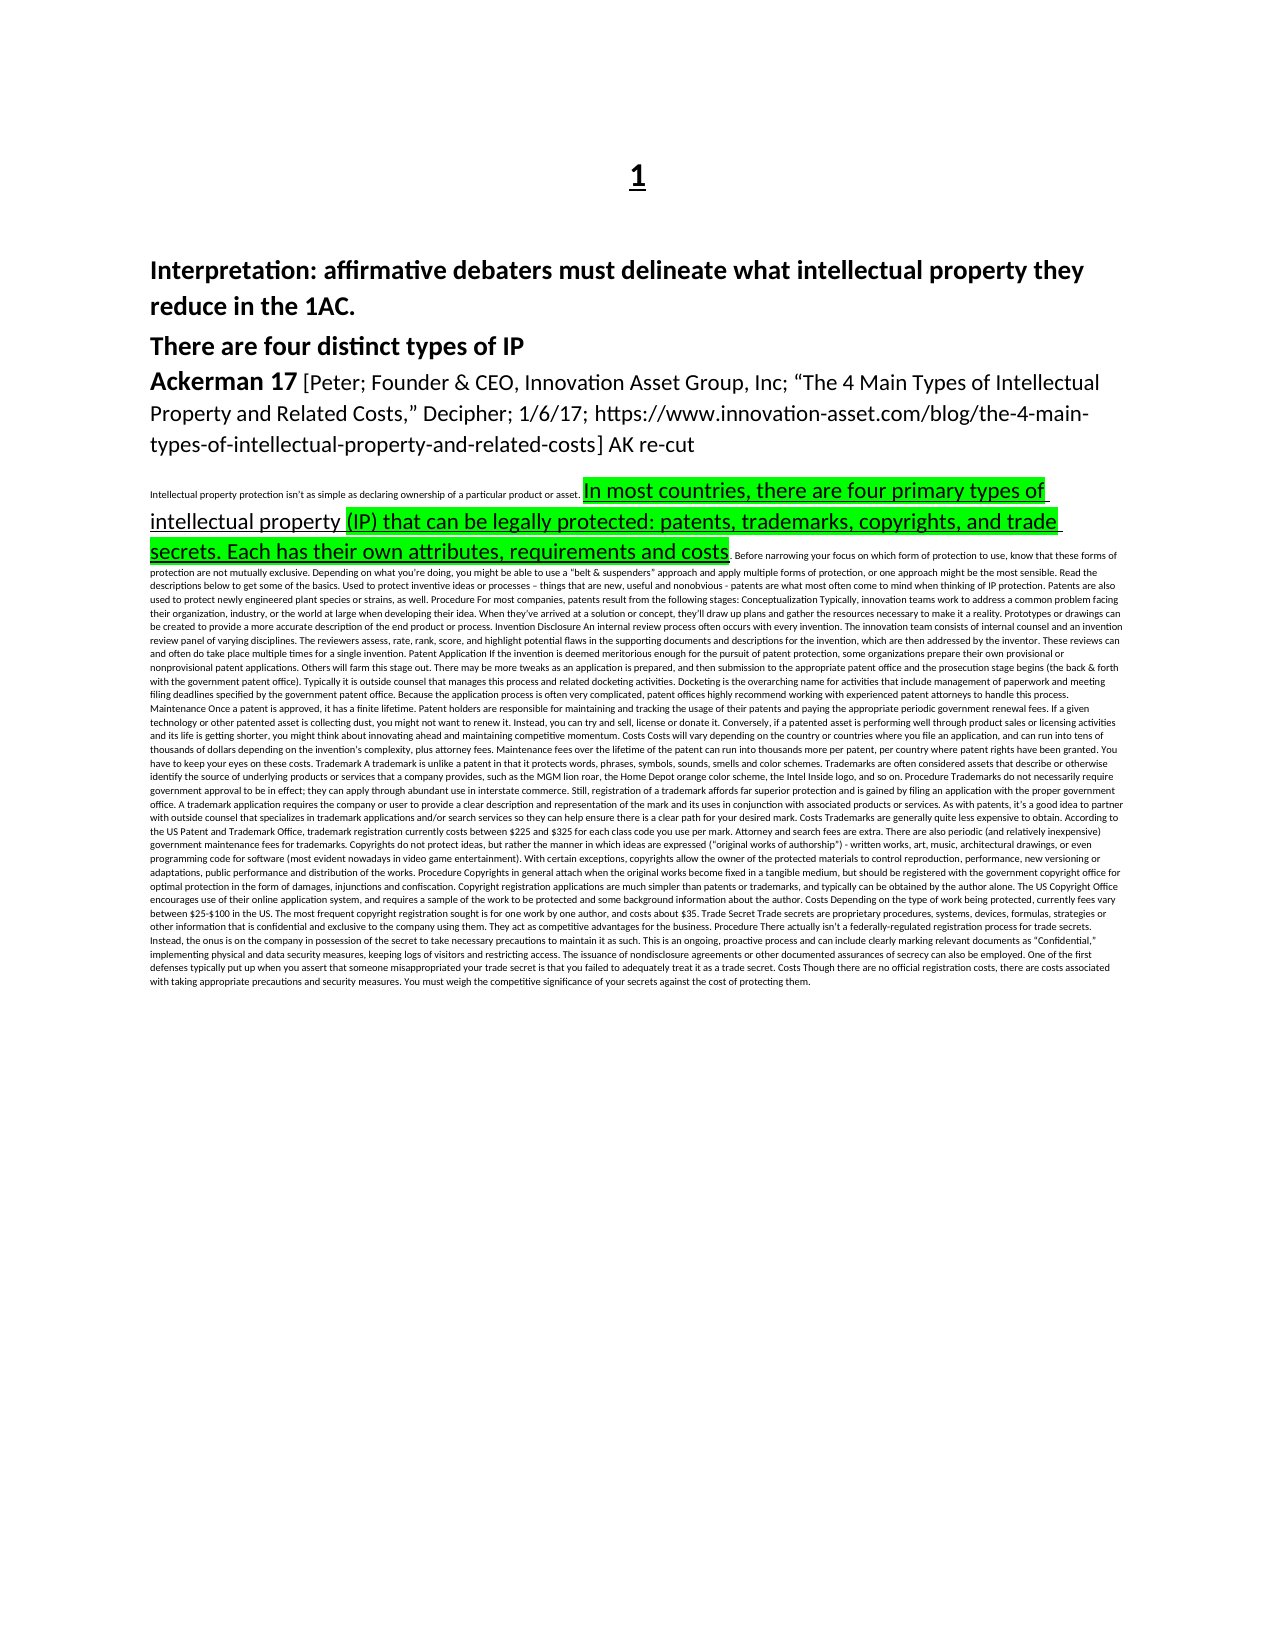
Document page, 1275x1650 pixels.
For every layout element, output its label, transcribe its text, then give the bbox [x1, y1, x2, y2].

text Ackerman 17 [Peter; Founder & CEO, Innovation Asset Group, Inc; “The 4 Main Types of Intellectual Property and Related Costs,” Decipher; 1/6/17; https://www.innovation-asset.com/blog/the-4-main-types-of-intellectual-property-and-related-costs] AK re-cut [150, 364, 1125, 458]
subtitle Interpretation: affirmative debaters must delineate what intellectual property they reduce in the 1AC. [150, 253, 1125, 322]
subtitle 1 [150, 154, 1125, 195]
subtitle There are four distinct types of IP [150, 329, 1125, 362]
text Intellectual property protection isn’t as simple as declaring ownership of a particular product or asset. In most countries, there are four primary types of intellectual property (IP) that can be legally protected: patents, trademarks, copyrights, and trade secrets. Each has their own attributes, requirements and costs. Before narrowing your focus on which form of protection to use, know that these forms of protection are not mutually exclusive. Depending on what you’re doing, you might be able to use a “belt & suspenders” approach and apply multiple forms of protection, or one approach might be the most sensible. Read the descriptions below to get some of the basics. Used to protect inventive ideas or processes – things that are new, useful and nonobvious - patents are what most often come to mind when thinking of IP protection. Patents are also used to protect newly engineered plant species or strains, as well. Procedure For most companies, patents result from the following stages: Conceptualization Typically, innovation teams work to address a common problem facing their organization, industry, or the world at large when developing their idea. When they’ve arrived at a solution or concept, they’ll draw up plans and gather the resources necessary to make it a reality. Prototypes or drawings can be created to provide a more accurate description of the end product or process. Invention Disclosure An internal review process often occurs with every invention. The innovation team consists of internal counsel and an invention review panel of varying disciplines. The reviewers assess, rate, rank, score, and highlight potential flaws in the supporting documents and descriptions for the invention, which are then addressed by the inventor. These reviews can and often do take place multiple times for a single invention. Patent Application If the invention is deemed meritorious enough for the pursuit of patent protection, some organizations prepare their own provisional or nonprovisional patent applications. Others will farm this stage out. There may be more tweaks as an application is prepared, and then submission to the appropriate patent office and the prosecution stage begins (the back & forth with the government patent office). Typically it is outside counsel that manages this process and related docketing activities. Docketing is the overarching name for activities that include management of paperwork and meeting filing deadlines specified by the government patent office. Because the application process is often very complicated, patent offices highly recommend working with experienced patent attorneys to handle this process. Maintenance Once a patent is approved, it has a finite lifetime. Patent holders are responsible for maintaining and tracking the usage of their patents and paying the appropriate periodic government renewal fees. If a given technology or other patented asset is collecting dust, you might not want to renew it. Instead, you can try and sell, license or donate it. Conversely, if a patented asset is performing well through product sales or licensing activities and its life is getting shorter, you might think about innovating ahead and maintaining competitive momentum. Costs Costs will vary depending on the country or countries where you file an application, and can run into tens of thousands of dollars depending on the invention’s complexity, plus attorney fees. Maintenance fees over the lifetime of the patent can run into thousands more per patent, per country where patent rights have been granted. You have to keep your eyes on these costs. Trademark A trademark is unlike a patent in that it protects words, phrases, symbols, sounds, smells and color schemes. Trademarks are often considered assets that describe or otherwise identify the source of underlying products or services that a company provides, such as the MGM lion roar, the Home Depot orange color scheme, the Intel Inside logo, and so on. Procedure Trademarks do not necessarily require government approval to be in effect; they can apply through abundant use in interstate commerce. Still, registration of a trademark affords far superior protection and is gained by filing an application with the proper government office. A trademark application requires the company or user to provide a clear description and representation of the mark and its uses in conjunction with associated products or services. As with patents, it’s a good idea to partner with outside counsel that specializes in trademark applications and/or search services so they can help ensure there is a clear path for your desired mark. Costs Trademarks are generally quite less expensive to obtain. According to the US Patent and Trademark Office, trademark registration currently costs between $225 and $325 for each class code you use per mark. Attorney and search fees are extra. There are also periodic (and relatively inexpensive) government maintenance fees for trademarks. Copyrights do not protect ideas, but rather the manner in which ideas are expressed (“original works of authorship”) - written works, art, music, architectural drawings, or even programming code for software (most evident nowadays in video game entertainment). With certain exceptions, copyrights allow the owner of the protected materials to control reproduction, performance, new versioning or adaptations, public performance and distribution of the works. Procedure Copyrights in general attach when the original works become fixed in a tangible medium, but should be registered with the government copyright office for optimal protection in the form of damages, injunctions and confiscation. Copyright registration applications are much simpler than patents or trademarks, and typically can be obtained by the author alone. The US Copyright Office encourages use of their online application system, and requires a sample of the work to be protected and some background information about the author. Costs Depending on the type of work being protected, currently fees vary between $25-$100 in the US. The most frequent copyright registration sought is for one work by one author, and costs about $35. Trade Secret Trade secrets are proprietary procedures, systems, devices, formulas, strategies or other information that is confidential and exclusive to the company using them. They act as competitive advantages for the business. Procedure There actually isn’t a federally-regulated registration process for trade secrets. Instead, the onus is on the company in possession of the secret to take necessary precautions to maintain it as such. This is an ongoing, proactive process and can include clearly marking relevant documents as “Confidential,” implementing physical and data security measures, keeping logs of visitors and restricting access. The issuance of nondisclosure agreements or other documented assurances of secrecy can also be employed. One of the first defenses typically put up when you assert that someone misappropriated your trade secret is that you failed to adequately treat it as a trade secret. Costs Though there are no official registration costs, there are costs associated with taking appropriate precautions and security measures. You must weigh the competitive significance of your secrets against the cost of protecting them. [150, 477, 1125, 988]
